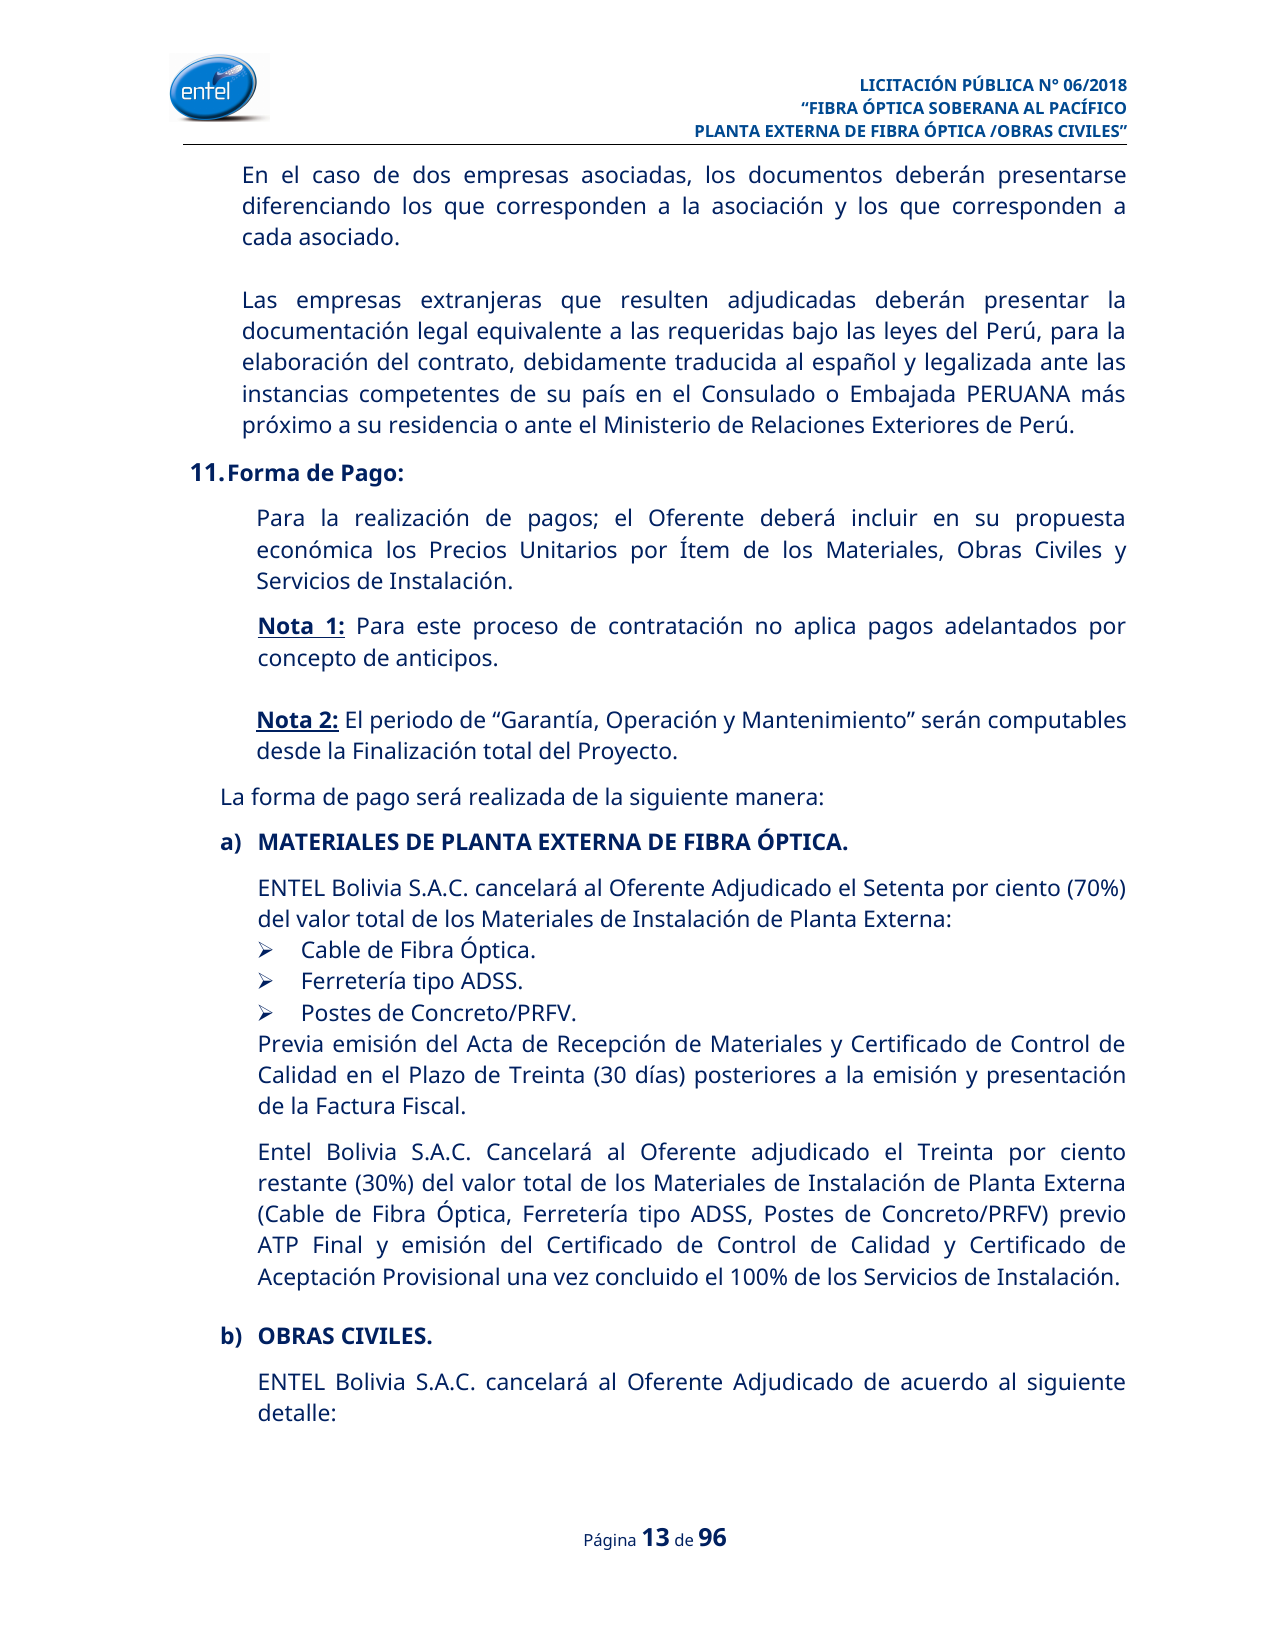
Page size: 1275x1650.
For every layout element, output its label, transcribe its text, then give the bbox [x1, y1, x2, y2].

text Nota 2: El periodo de “Garantía, Operación y Mantenimiento” serán computables desde la Finalización total del Proyecto. [256, 704, 1127, 767]
list Previa emisión del Acta de Recepción de Materiales y Certificado de Control de Calidad en el Plazo de Treinta (30 días) posteriores a la emisión y presentación de la Factura Fiscal. [257, 1028, 1127, 1122]
picture [169, 53, 270, 122]
list ENTEL Bolivia S.A.C. cancelará al Oferente Adjudicado de acuerdo al siguiente detalle: [257, 1366, 1127, 1428]
text Las empresas extranjeras que resulten adjudicadas deberán presentar la documentación legal equivalente a las requeridas bajo las leyes del Perú, para la elaboración del contrato, debidamente traducida al español y legalizada ante las instancias competentes de su país en el Consulado o Embajada PERUANA más próximo a su residencia o ante el Ministerio de Relaciones Exteriores de Perú. [242, 284, 1127, 440]
text Para la realización de pagos; el Oferente deberá incluir en su propuesta económica los Precios Unitarios por Ítem de los Materiales, Obras Civiles y Servicios de Instalación. [256, 502, 1127, 596]
list MATERIALES DE PLANTA EXTERNA DE FIBRA ÓPTICA. [220, 826, 1127, 857]
text La forma de pago será realizada de la siguiente manera: [182, 781, 1127, 812]
list ENTEL Bolivia S.A.C. cancelará al Oferente Adjudicado el Setenta por ciento (70%) del valor total de los Materiales de Instalación de Planta Externa: [257, 872, 1127, 934]
list Forma de Pago: [189, 454, 1127, 488]
list Entel Bolivia S.A.C. Cancelará al Oferente adjudicado el Treinta por ciento restante (30%) del valor total de los Materiales de Instalación de Planta Externa (Cable de Fibra Óptica, Ferretería tipo ADSS, Postes de Concreto/PRFV) previo ATP Final y emisión del Certificado de Control de Calidad y Certificado de Aceptación Provisional una vez concluido el 100% de los Servicios de Instalación. [257, 1136, 1127, 1292]
list OBRAS CIVILES. [220, 1320, 1127, 1352]
list Nota 1: Para este proceso de contratación no aplica pagos adelantados por concepto de anticipos. [257, 610, 1127, 673]
list Postes de Concreto/PRFV. [256, 997, 1127, 1028]
list Cable de Fibra Óptica. [256, 934, 1127, 965]
list Ferretería tipo ADSS. [256, 965, 1127, 997]
text En el caso de dos empresas asociadas, los documentos deberán presentarse diferenciando los que corresponden a la asociación y los que corresponden a cada asociado. [242, 159, 1127, 252]
